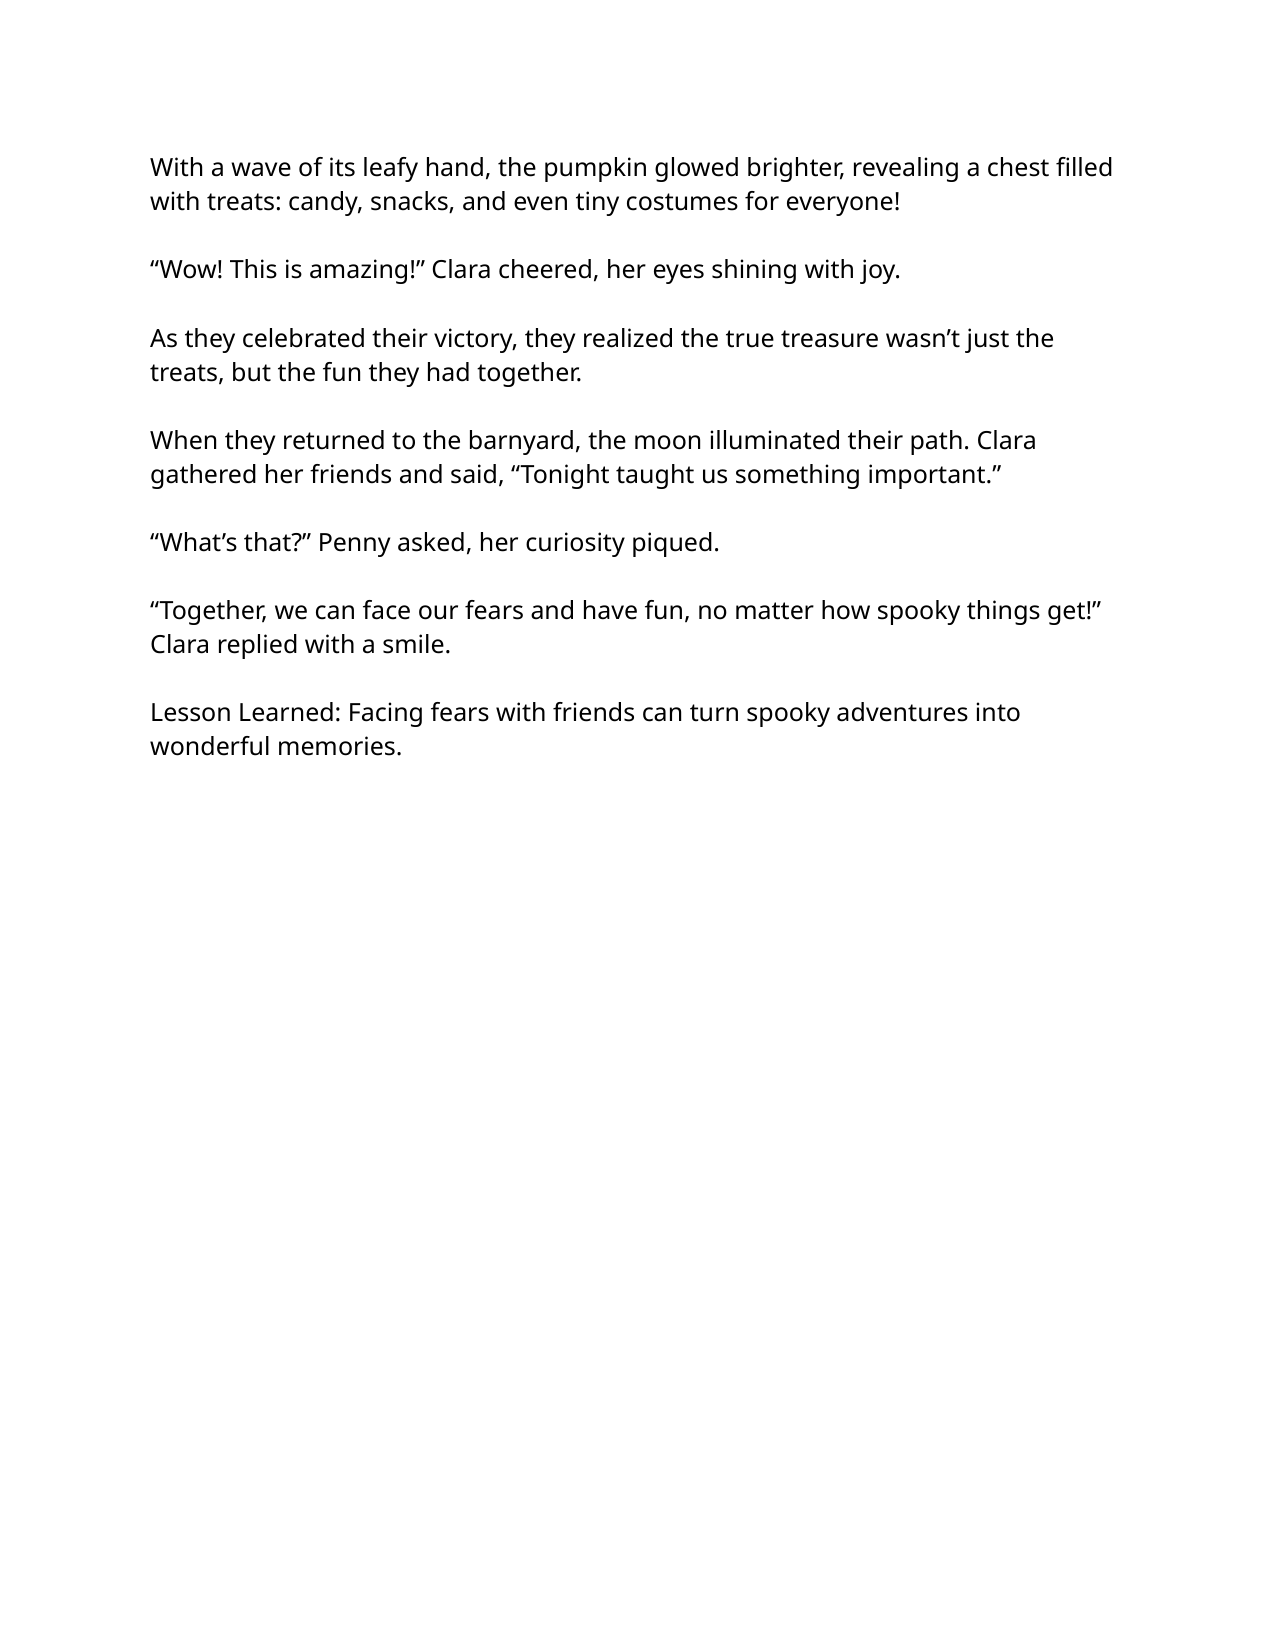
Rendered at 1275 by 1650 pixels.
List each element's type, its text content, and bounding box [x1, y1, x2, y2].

text As they celebrated their victory, they realized the true treasure wasn’t just the treats, but the fun they had together. [150, 320, 1125, 388]
text Lesson Learned: Facing fears with friends can turn spooky adventures into wonderful memories. [150, 695, 1125, 763]
text “What’s that?” Penny asked, her curiosity piqued. [150, 525, 1125, 559]
text “Wow! This is amazing!” Clara cheered, her eyes shining with joy. [150, 252, 1125, 286]
text With a wave of its leafy hand, the pumpkin glowed brighter, revealing a chest filled with treats: candy, snacks, and even tiny costumes for everyone! [150, 150, 1125, 218]
text When they returned to the barnyard, the moon illuminated their path. Clara gathered her friends and said, “Tonight taught us something important.” [150, 422, 1125, 491]
text “Together, we can face our fears and have fun, no matter how spooky things get!” Clara replied with a smile. [150, 593, 1125, 661]
